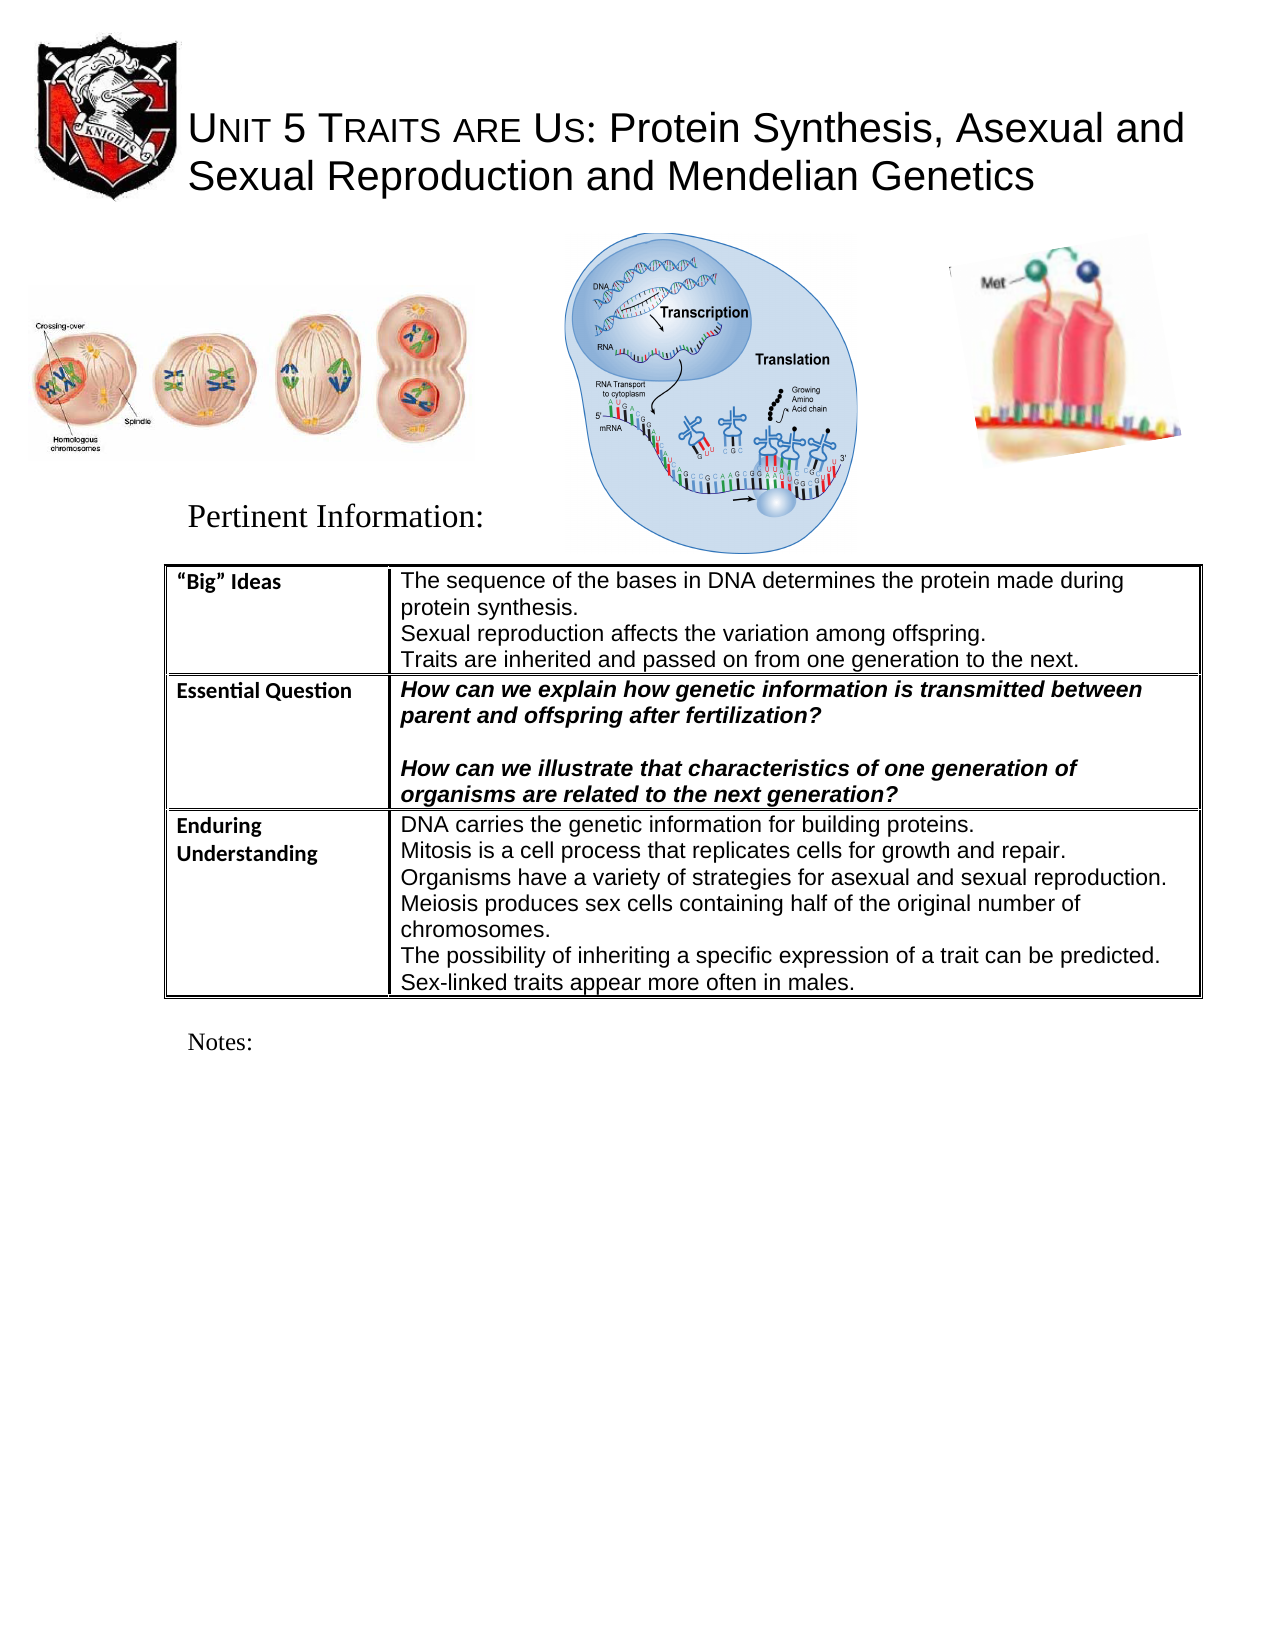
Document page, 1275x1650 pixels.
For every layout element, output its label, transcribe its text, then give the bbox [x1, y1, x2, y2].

table_cell How can we explain how genetic information is transmitted between parent and offspring after fertilization? How can we illustrate that characteristics of one generation of organisms are related to the next generation? [391, 673, 1200, 807]
table_header The sequence of the bases in DNA determines the protein made during protein synthesis. Sexual reproduction affects the variation among offspring. Traits are inherited and passed on from one generation to the next. [389, 567, 1199, 672]
table_cell Enduring Understanding [167, 808, 389, 995]
table_cell Essential Question [167, 673, 388, 807]
picture [564, 233, 858, 554]
table_header “Big” Ideas [167, 566, 389, 672]
text Pertinent Information: [187, 420, 564, 535]
text Pertinent Information: [858, 420, 1209, 535]
table_cell DNA carries the genetic information for building proteins. Mitosis is a cell process that replicates cells for growth and repair. Organisms have a variety of strategies for asexual and sexual reproduction. Meiosis produces sex cells containing half of the original number of chromosomes. The possibility of inheriting a specific expression of a trait can be predicted. Sex-linked traits appear more often in males. [389, 808, 1200, 995]
text Notes: [187, 1027, 1209, 1056]
picture [34, 32, 182, 202]
